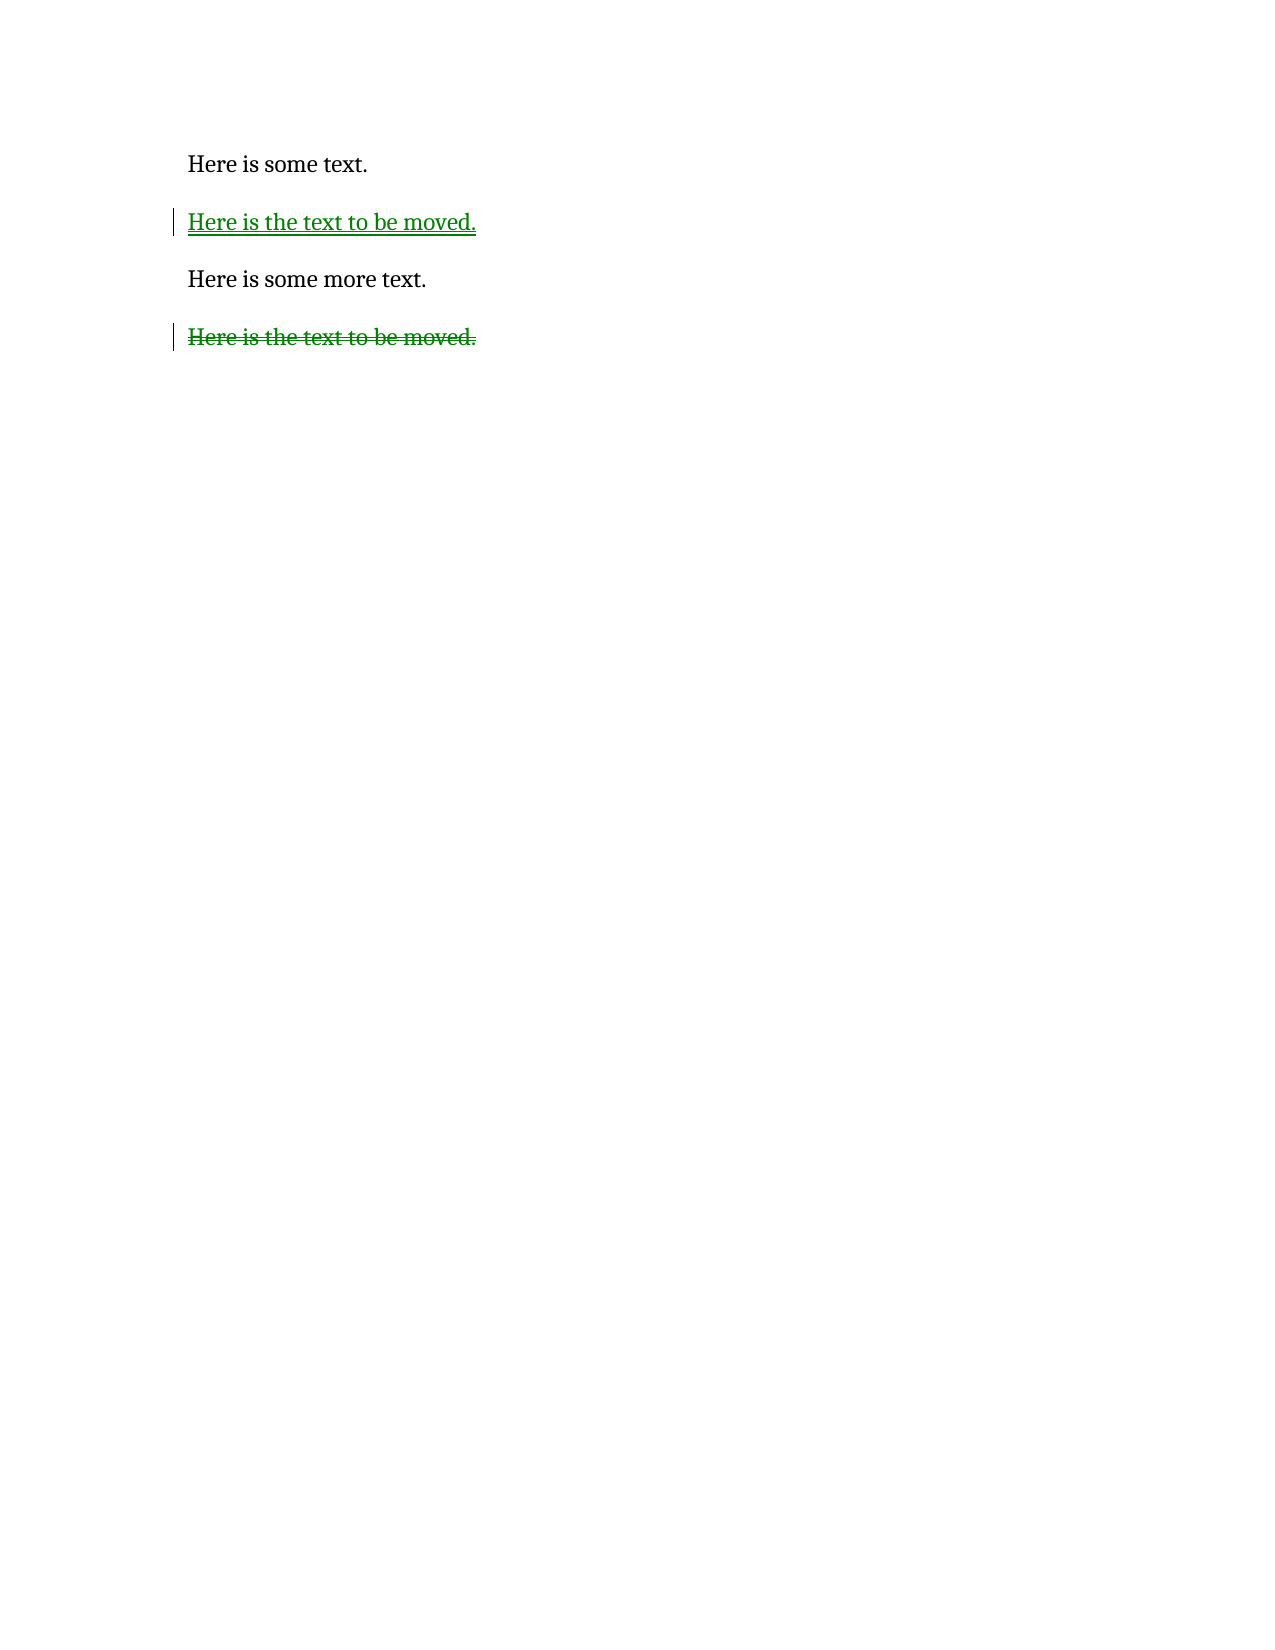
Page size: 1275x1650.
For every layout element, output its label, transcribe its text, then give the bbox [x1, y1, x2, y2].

text Here is some more text. [187, 265, 1087, 294]
text Here is some text. [187, 150, 1087, 179]
